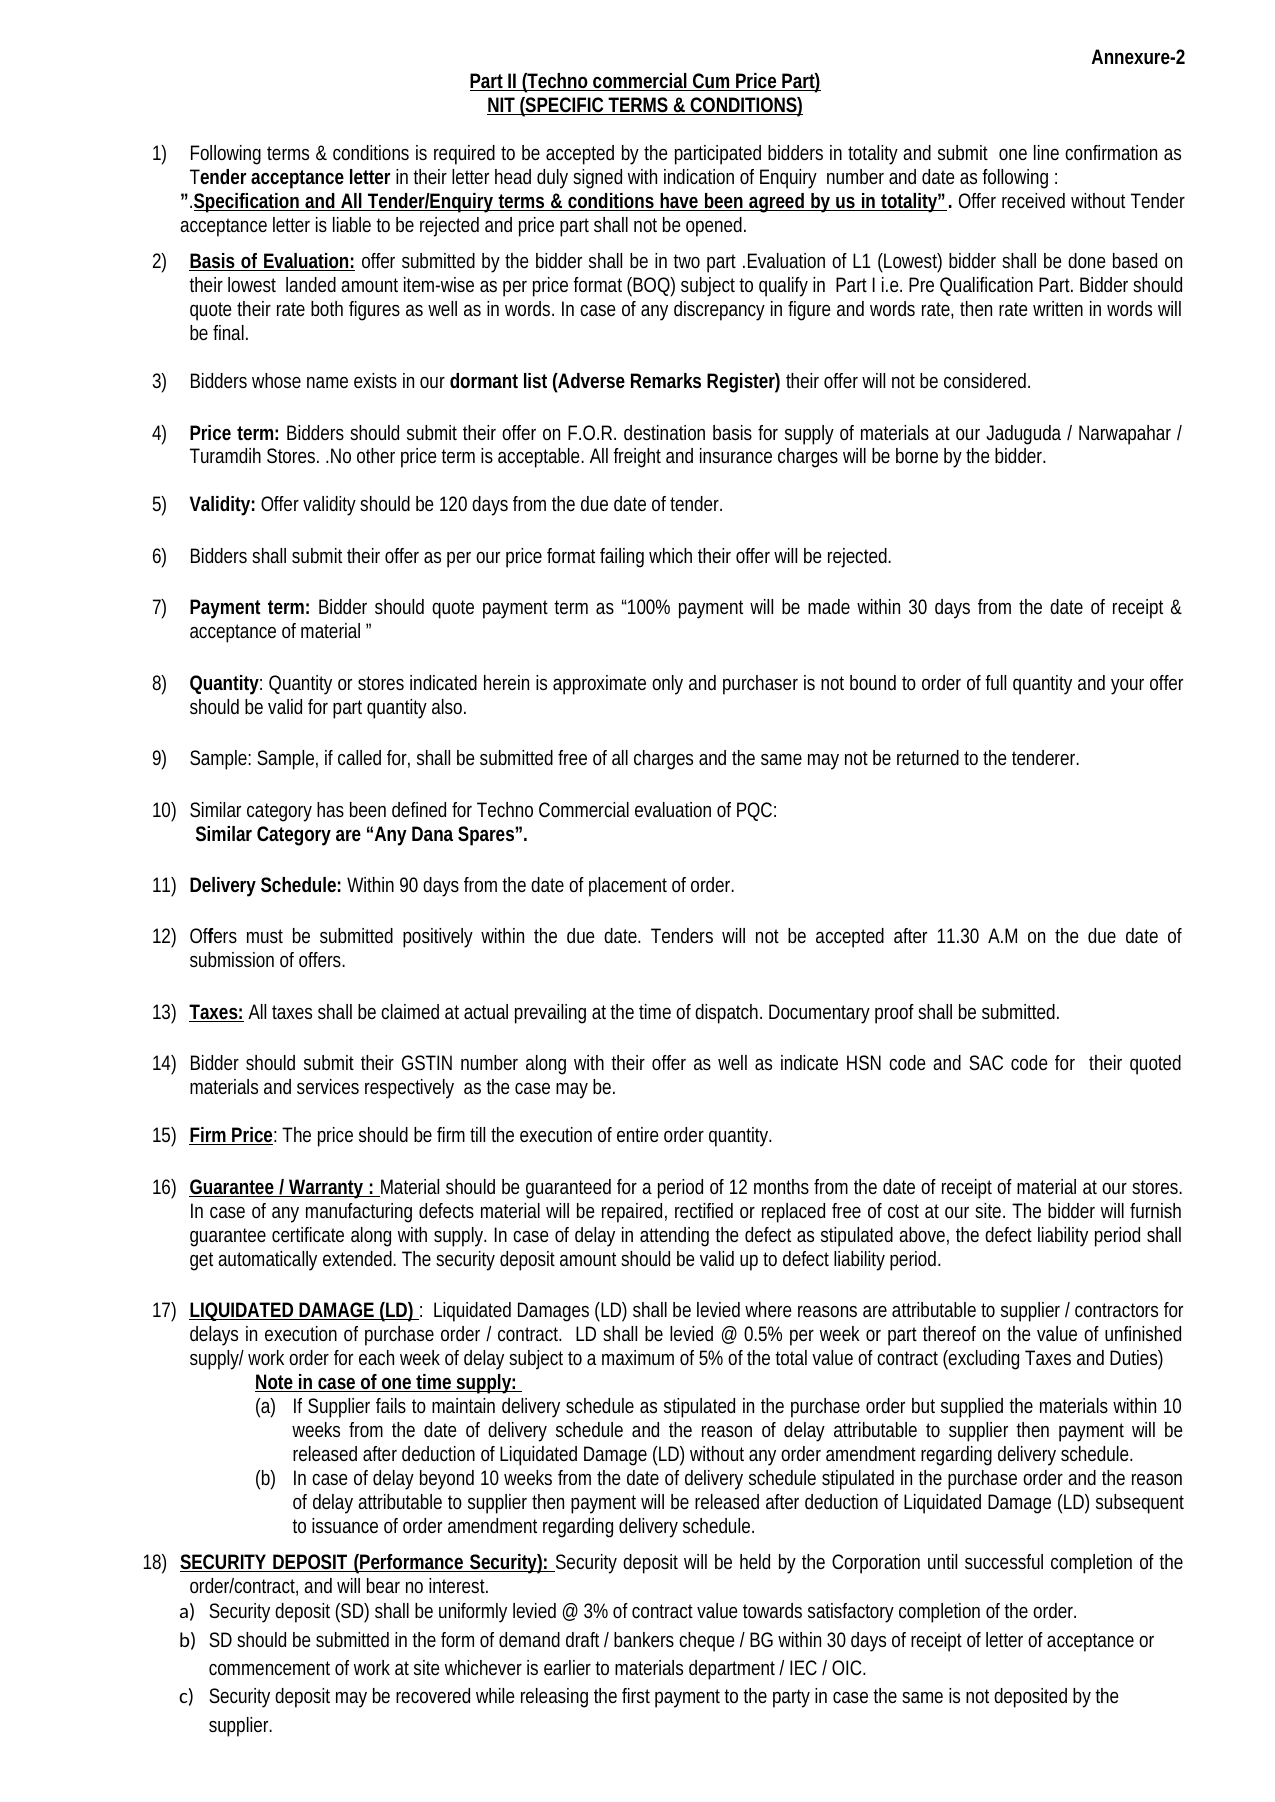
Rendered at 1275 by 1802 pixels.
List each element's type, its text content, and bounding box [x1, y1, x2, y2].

list Security deposit (SD) shall be uniformly levied @ 3% of contract value towards satisfactory completion of the order. [179, 1598, 1185, 1623]
text Similar Category are “Any Dana Spares”. [105, 821, 1185, 845]
text Part II (Techno commercial Cum Price Part) [105, 69, 1185, 93]
text NIT (SPECIFIC TERMS & CONDITIONS) [105, 93, 1185, 117]
list LIQUIDATED DAMAGE (LD) : Liquidated Damages (LD) shall be levied where reasons are attributable to supplier / contractors for delays in execution of purchase order / contract. LD shall be levied @ 0.5% per week or part thereof on the value of unfinished supply/ work order for each week of delay subject to a maximum of 5% of the total value of contract (excluding Taxes and Duties) [152, 1298, 1185, 1370]
list Guarantee / Warranty : Material should be guaranteed for a period of 12 months from the date of receipt of material at our stores. In case of any manufacturing defects material will be repaired, rectified or replaced free of cost at our site. The bidder will furnish guarantee certificate along with supply. In case of delay in attending the defect as stipulated above, the defect liability period shall get automatically extended. The security deposit amount should be valid up to defect liability period. [152, 1174, 1185, 1270]
list Bidders whose name exists in our dormant list (Adverse Remarks Register) their offer will not be considered. [152, 369, 1185, 393]
list Delivery Schedule: Within 90 days from the date of placement of order. [152, 873, 1185, 897]
text Annexure-2 [105, 45, 1185, 69]
list Quantity: Quantity or stores indicated herein is approximate only and purchaser is not bound to order of full quantity and your offer should be valid for part quantity also. [152, 671, 1185, 718]
list Following terms & conditions is required to be accepted by the participated bidders in totality and submit one line confirmation as Tender acceptance letter in their letter head duly signed with indication of Enquiry number and date as following : [152, 141, 1185, 189]
list Taxes: All taxes shall be claimed at actual prevailing at the time of dispatch. Documentary proof shall be submitted. [152, 1000, 1185, 1024]
list Offers must be submitted positively within the due date. Tenders will not be accepted after 11.30 A.M on the due date of submission of offers. [152, 924, 1185, 972]
list Bidder should submit their GSTIN number along with their offer as well as indicate HSN code and SAC code for their quoted materials and services respectively as the case may be. [152, 1051, 1185, 1099]
text 18) SECURITY DEPOSIT (Performance Security): Security deposit will be held by the Corporation until successful completion of the order/contract, and will bear no interest. [142, 1550, 1185, 1598]
list Basis of Evaluation: offer submitted by the bidder shall be in two part .Evaluation of L1 (Lowest) bidder shall be done based on their lowest landed amount item-wise as per price format (BOQ) subject to qualify in Part I i.e. Pre Qualification Part. Bidder should quote their rate both figures as well as in words. In case of any discrepancy in figure and words rate, then rate written in words will be final. [152, 249, 1185, 345]
list Price term: Bidders should submit their offer on F.O.R. destination basis for supply of materials at our Jaduguda / Narwapahar / Turamdih Stores. .No other price term is acceptable. All freight and insurance charges will be borne by the bidder. [152, 420, 1185, 468]
list In case of delay beyond 10 weeks from the date of delivery schedule stipulated in the purchase order and the reason of delay attributable to supplier then payment will be released after deduction of Liquidated Damage (LD) subsequent to issuance of order amendment regarding delivery schedule. [255, 1466, 1185, 1537]
list Firm Price: The price should be firm till the execution of entire order quantity. [152, 1123, 1185, 1147]
list Validity: Offer validity should be 120 days from the due date of tender. [152, 492, 1185, 516]
list Payment term: Bidder should quote payment term as “100% payment will be made within 30 days from the date of receipt & acceptance of material ” [152, 595, 1185, 643]
list If Supplier fails to maintain delivery schedule as stipulated in the purchase order but supplied the materials within 10 weeks from the date of delivery schedule and the reason of delay attributable to supplier then payment will be released after deduction of Liquidated Damage (LD) without any order amendment regarding delivery schedule. [255, 1394, 1185, 1466]
list Security deposit may be recovered while releasing the first payment to the party in case the same is not deposited by the supplier. [179, 1683, 1185, 1736]
list SD should be submitted in the form of demand draft / bankers cheque / BG within 30 days of receipt of letter of acceptance or commencement of work at site whichever is earlier to materials department / IEC / OIC. [179, 1627, 1185, 1680]
list Note in case of one time supply: [255, 1370, 1185, 1394]
list Sample: Sample, if called for, shall be submitted free of all charges and the same may not be returned to the tenderer. [152, 746, 1185, 770]
list Similar category has been defined for Techno Commercial evaluation of PQC: [152, 797, 1185, 821]
list Bidders shall submit their offer as per our price format failing which their offer will be rejected. [152, 544, 1185, 568]
